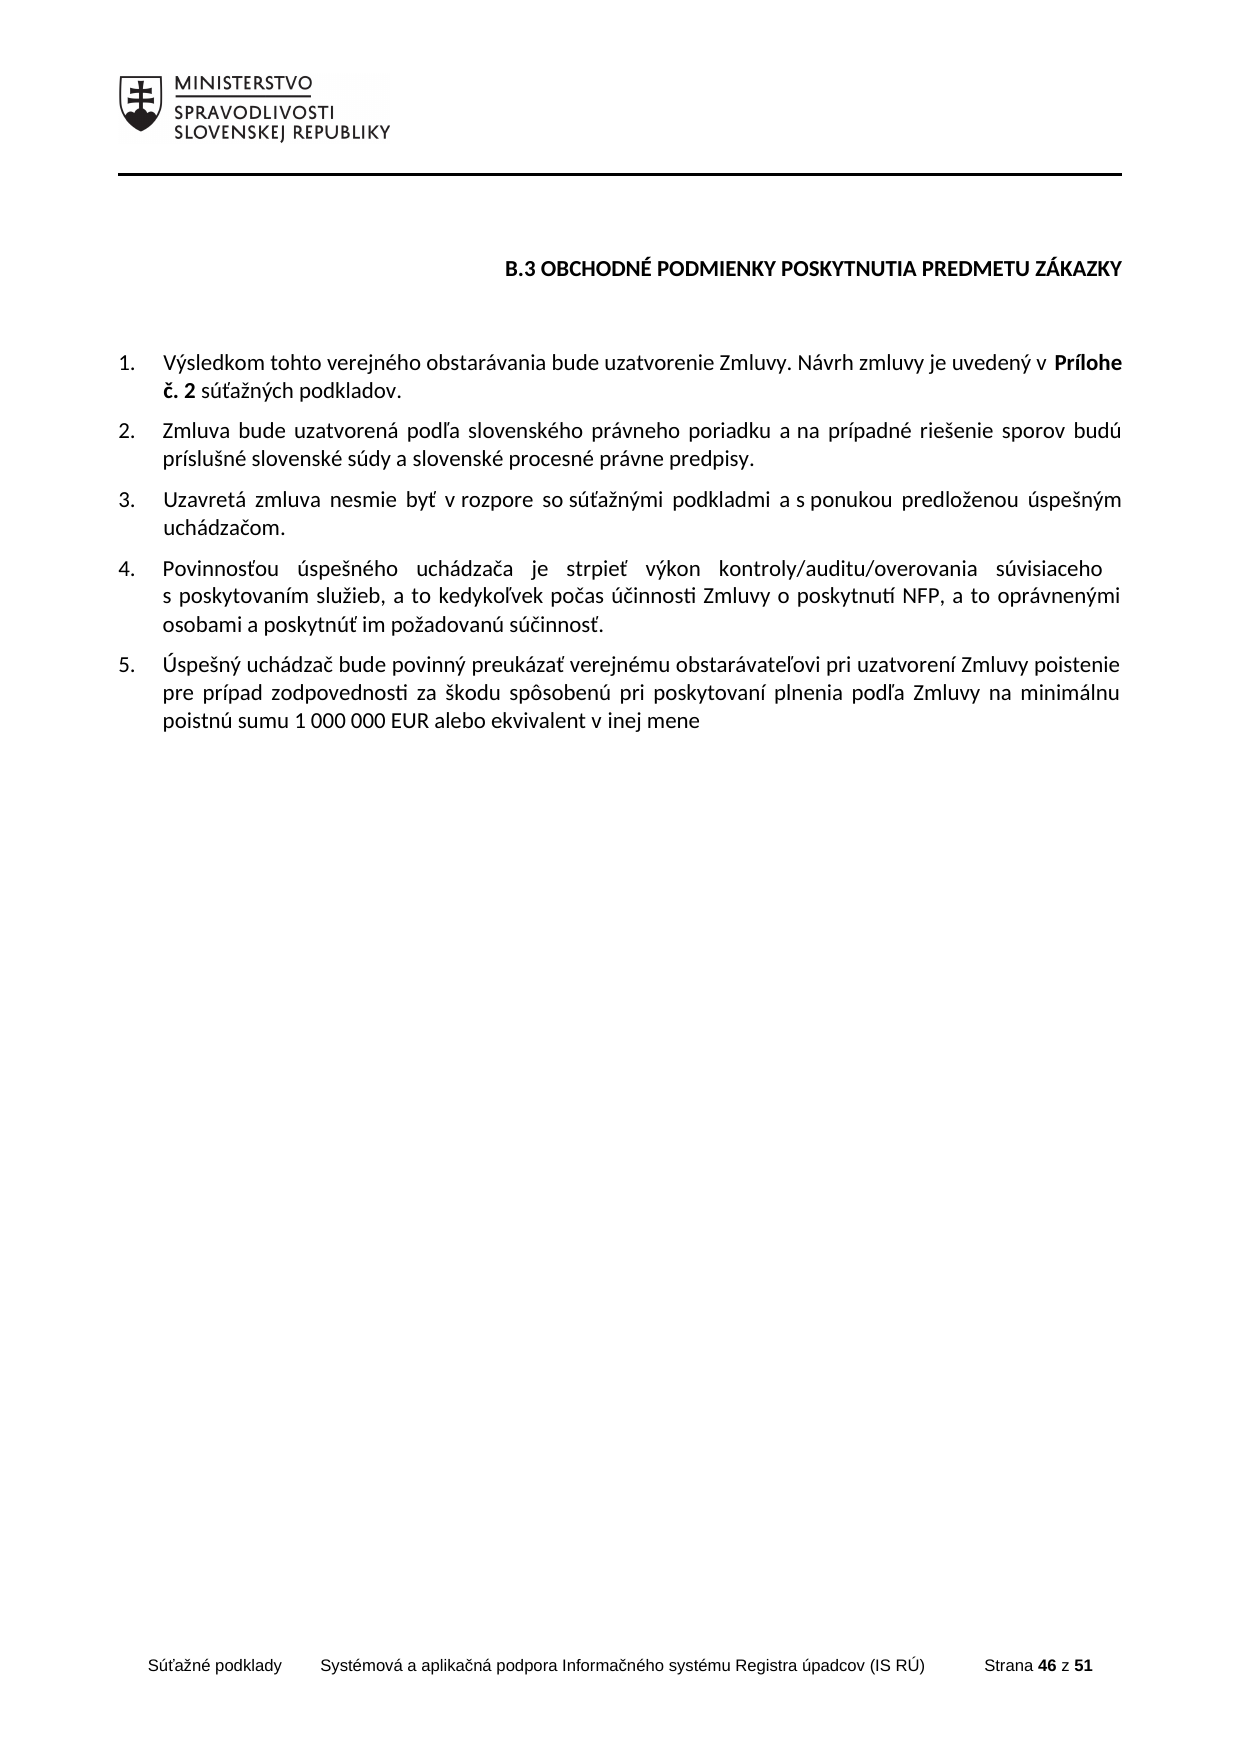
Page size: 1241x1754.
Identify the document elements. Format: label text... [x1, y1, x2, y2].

list Výsledkom tohto verejného obstarávania bude uzatvorenie Zmluvy. Návrh zmluvy je uvedený v Prílohe č. 2 súťažných podkladov. [118, 348, 1122, 404]
picture [118, 73, 390, 144]
list Úspešný uchádzač bude povinný preukázať verejnému obstarávateľovi pri uzatvorení Zmluvy poistenie pre prípad zodpovednosti za škodu spôsobenú pri poskytovaní plnenia podľa Zmluvy na minimálnu poistnú sumu 1 000 000 EUR alebo ekvivalent v inej mene [118, 650, 1122, 734]
list Uzavretá zmluva nesmie byť v rozpore so súťažnými podkladmi a s ponukou predloženou úspešným uchádzačom. [118, 485, 1122, 541]
subtitle B.3 OBCHODNÉ PODMIENKY POSKYTNUTIA PREDMETU ZÁKAZKY [118, 254, 1122, 282]
list Povinnosťou úspešného uchádzača je strpieť výkon kontroly/auditu/overovania súvisiaceho s poskytovaním služieb, a to kedykoľvek počas účinnosti Zmluvy o poskytnutí NFP, a to oprávnenými osobami a poskytnúť im požadovanú súčinnosť. [118, 554, 1122, 638]
list Zmluva bude uzatvorená podľa slovenského právneho poriadku a na prípadné riešenie sporov budú príslušné slovenské súdy a slovenské procesné právne predpisy. [118, 417, 1122, 473]
